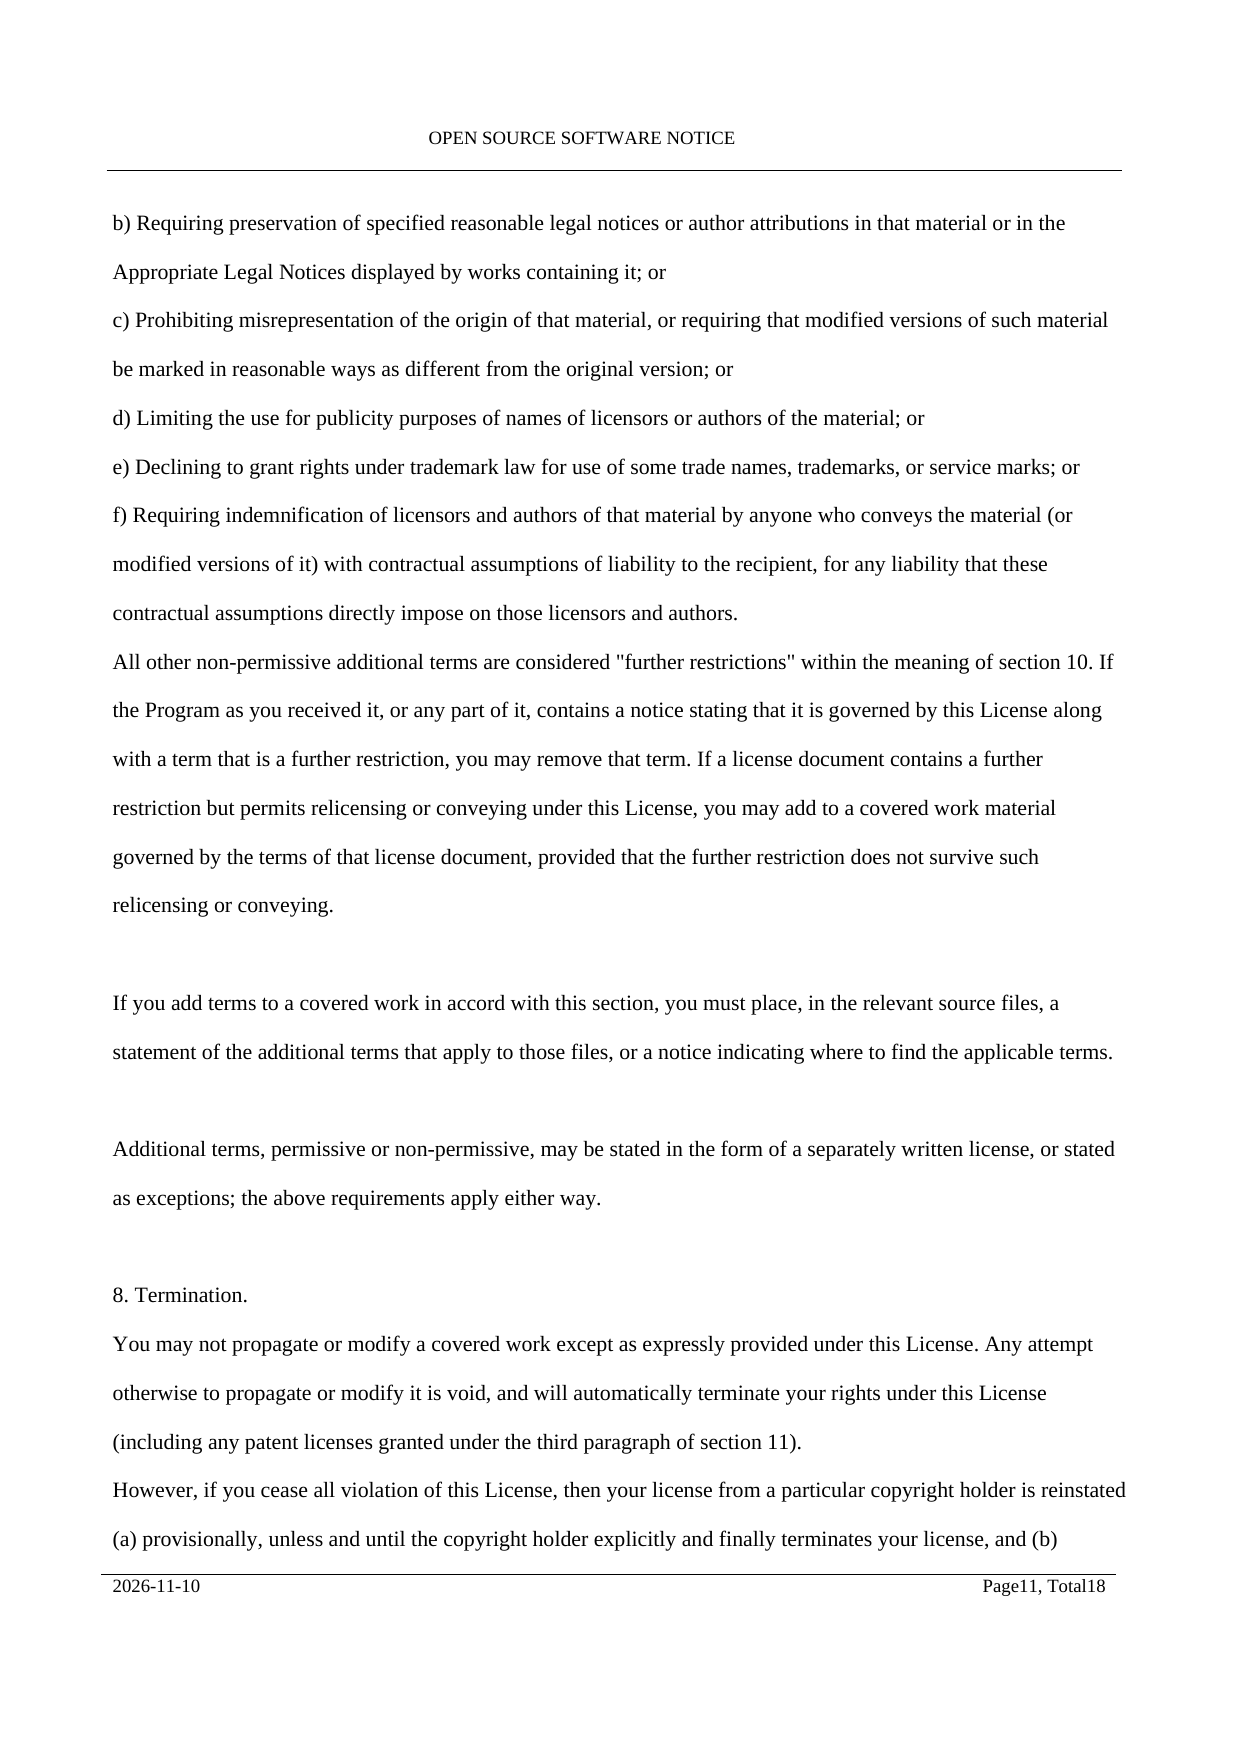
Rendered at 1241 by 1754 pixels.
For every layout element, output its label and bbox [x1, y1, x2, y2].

text [112, 206, 1128, 1555]
